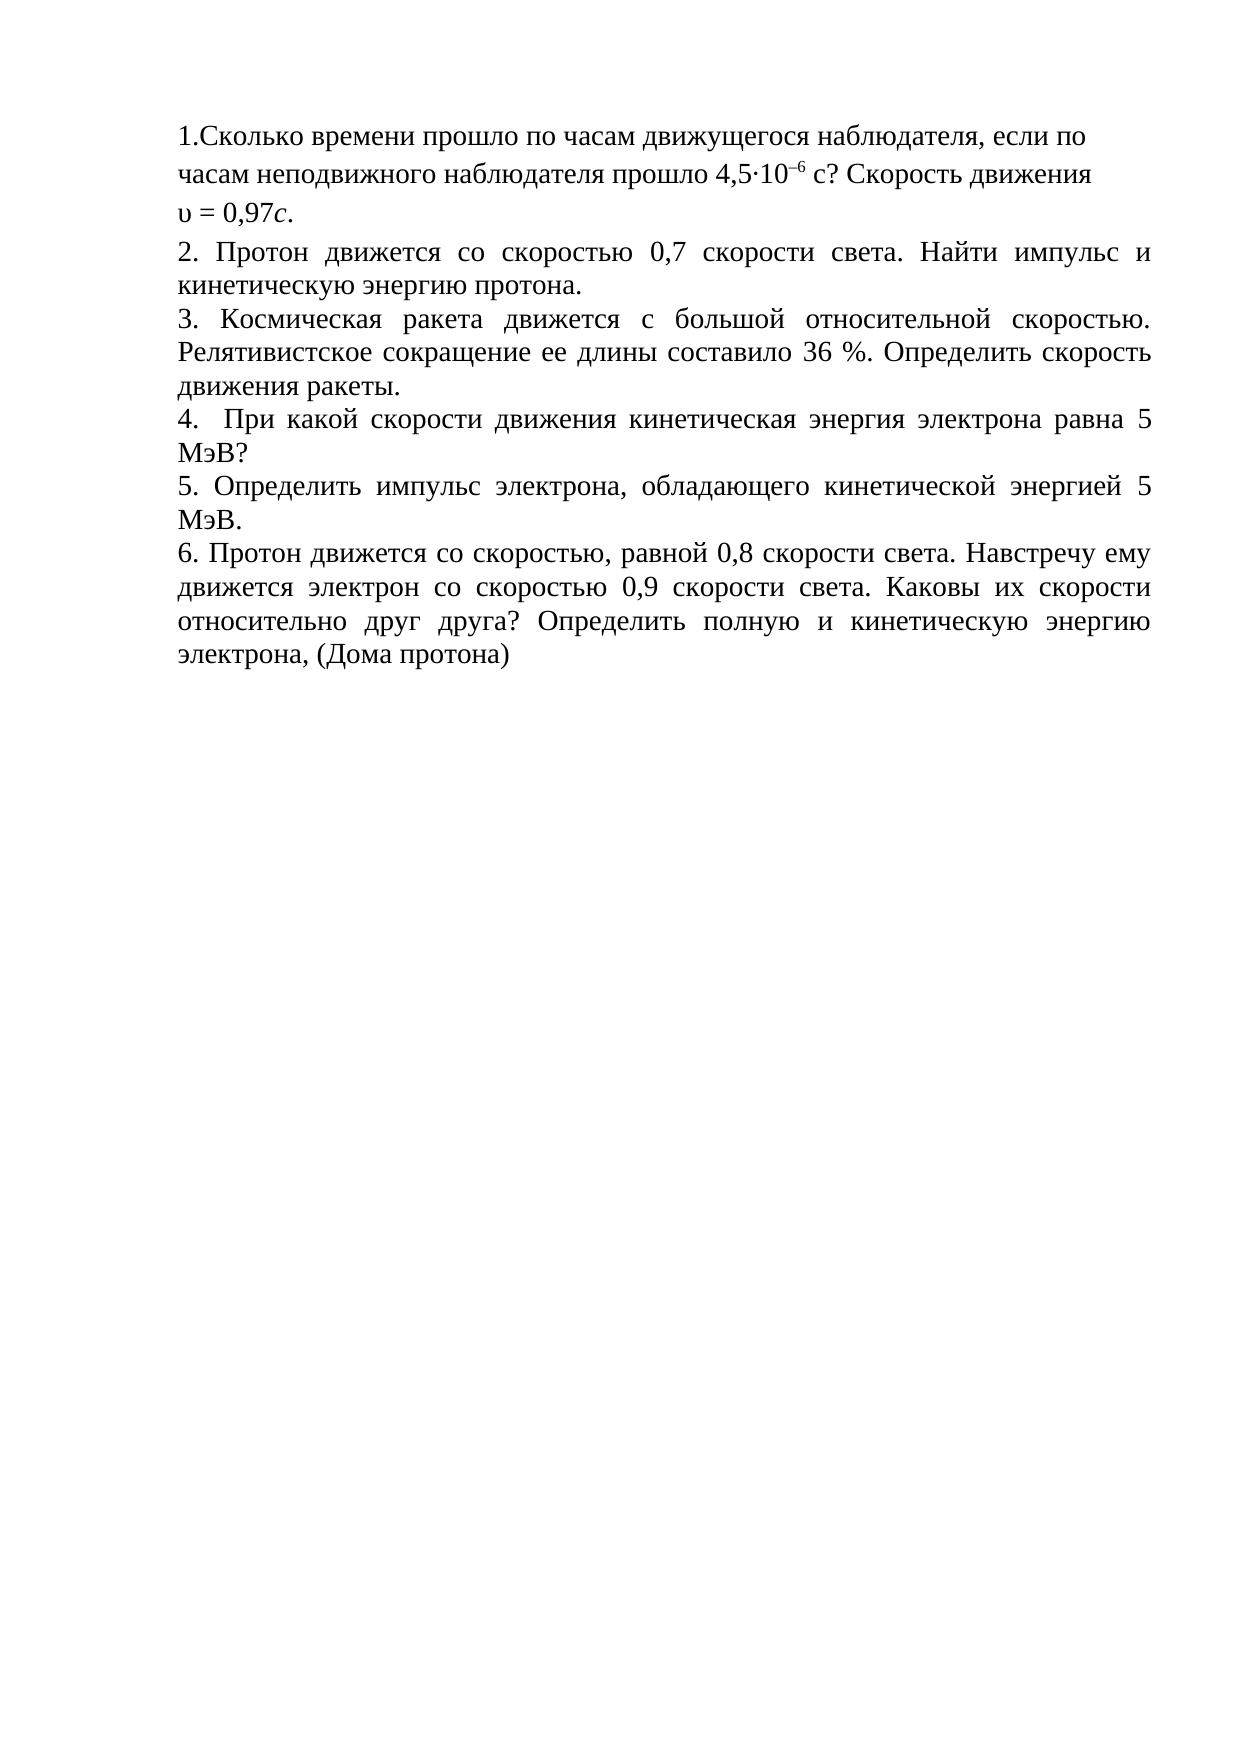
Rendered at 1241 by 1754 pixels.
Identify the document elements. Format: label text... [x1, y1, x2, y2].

text 5. Определить импульс электрона, обладающего кинетической энергией 5 МэВ. [177, 468, 1152, 536]
text 3. Космическая ракета движется с большой относительной скоростью. Релятивистское сокращение ее длины составило 36 %. Определить скорость движения ракеты. [177, 301, 1152, 401]
text 1.Сколько времени прошло по часам движущегося наблюдателя, если по часам неподвижного наблюдателя прошло 4,5∙10–6 с? Скорость движения υ = 0,97c. [177, 118, 1152, 229]
text 2. Протон движется со скоростью 0,7 скорости света. Найти импульс и кинетическую энергию протона. [177, 234, 1152, 301]
text 6. Протон движется со скоростью, равной 0,8 скорости света. Навстречу ему движется электрон со скоростью 0,9 скорости света. Каковы их скорости относительно друг друга? Определить полную и кинетическую энергию электрона, (Дома протона) [177, 536, 1152, 670]
text 4. При какой скорости движения кинетическая энергия электрона равна 5 МэВ? [177, 401, 1152, 468]
